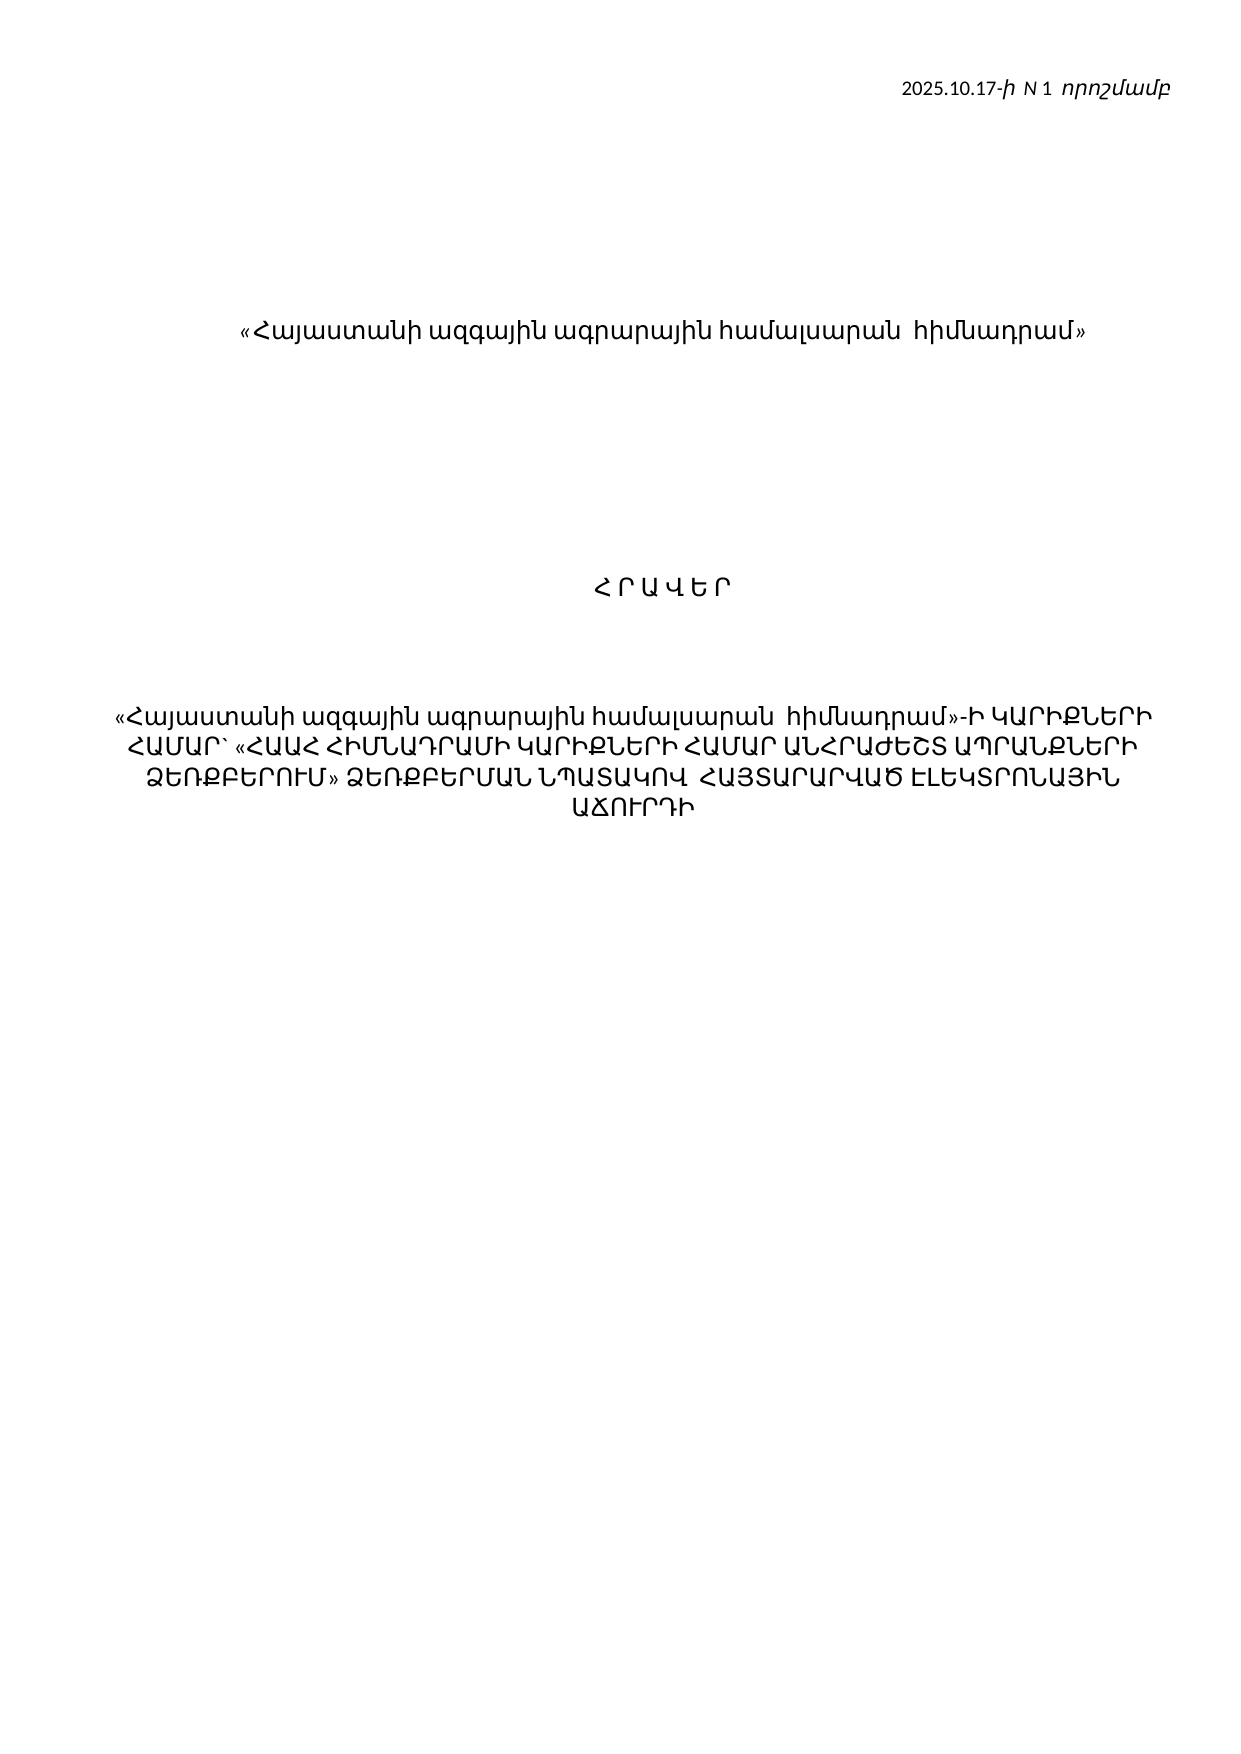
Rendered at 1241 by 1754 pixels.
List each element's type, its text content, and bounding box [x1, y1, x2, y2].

text Հ Ր Ա Վ Ե Ր [94, 572, 1172, 602]
text 2025.10.17 -ի N 1 որոշմամբ [94, 75, 1171, 100]
text « Հայաստանի ազգային ագրարային համալսարան հիմնադրամ » [94, 316, 1172, 346]
text «Հայաստանի ազգային ագրարային համալսարան հիմնադրամ »-Ի ԿԱՐԻՔՆԵՐԻ ՀԱՄԱՐ` «ՀԱԱՀ ՀԻՄՆԱԴՐԱՄԻ ԿԱՐԻՔՆԵՐԻ ՀԱՄԱՐ ԱՆՀՐԱԺԵՇՏ ԱՊՐԱՆՔՆԵՐԻ ՁԵՌՔԲԵՐՈՒՄ» ՁԵՌՔԲԵՐՄԱՆ ՆՊԱՏԱԿՈՎ ՀԱՅՏԱՐԱՐՎԱԾ ԷԼԵԿՏՐՈՆԱՅԻՆ ԱՃՈՒՐԴԻ [94, 701, 1172, 823]
